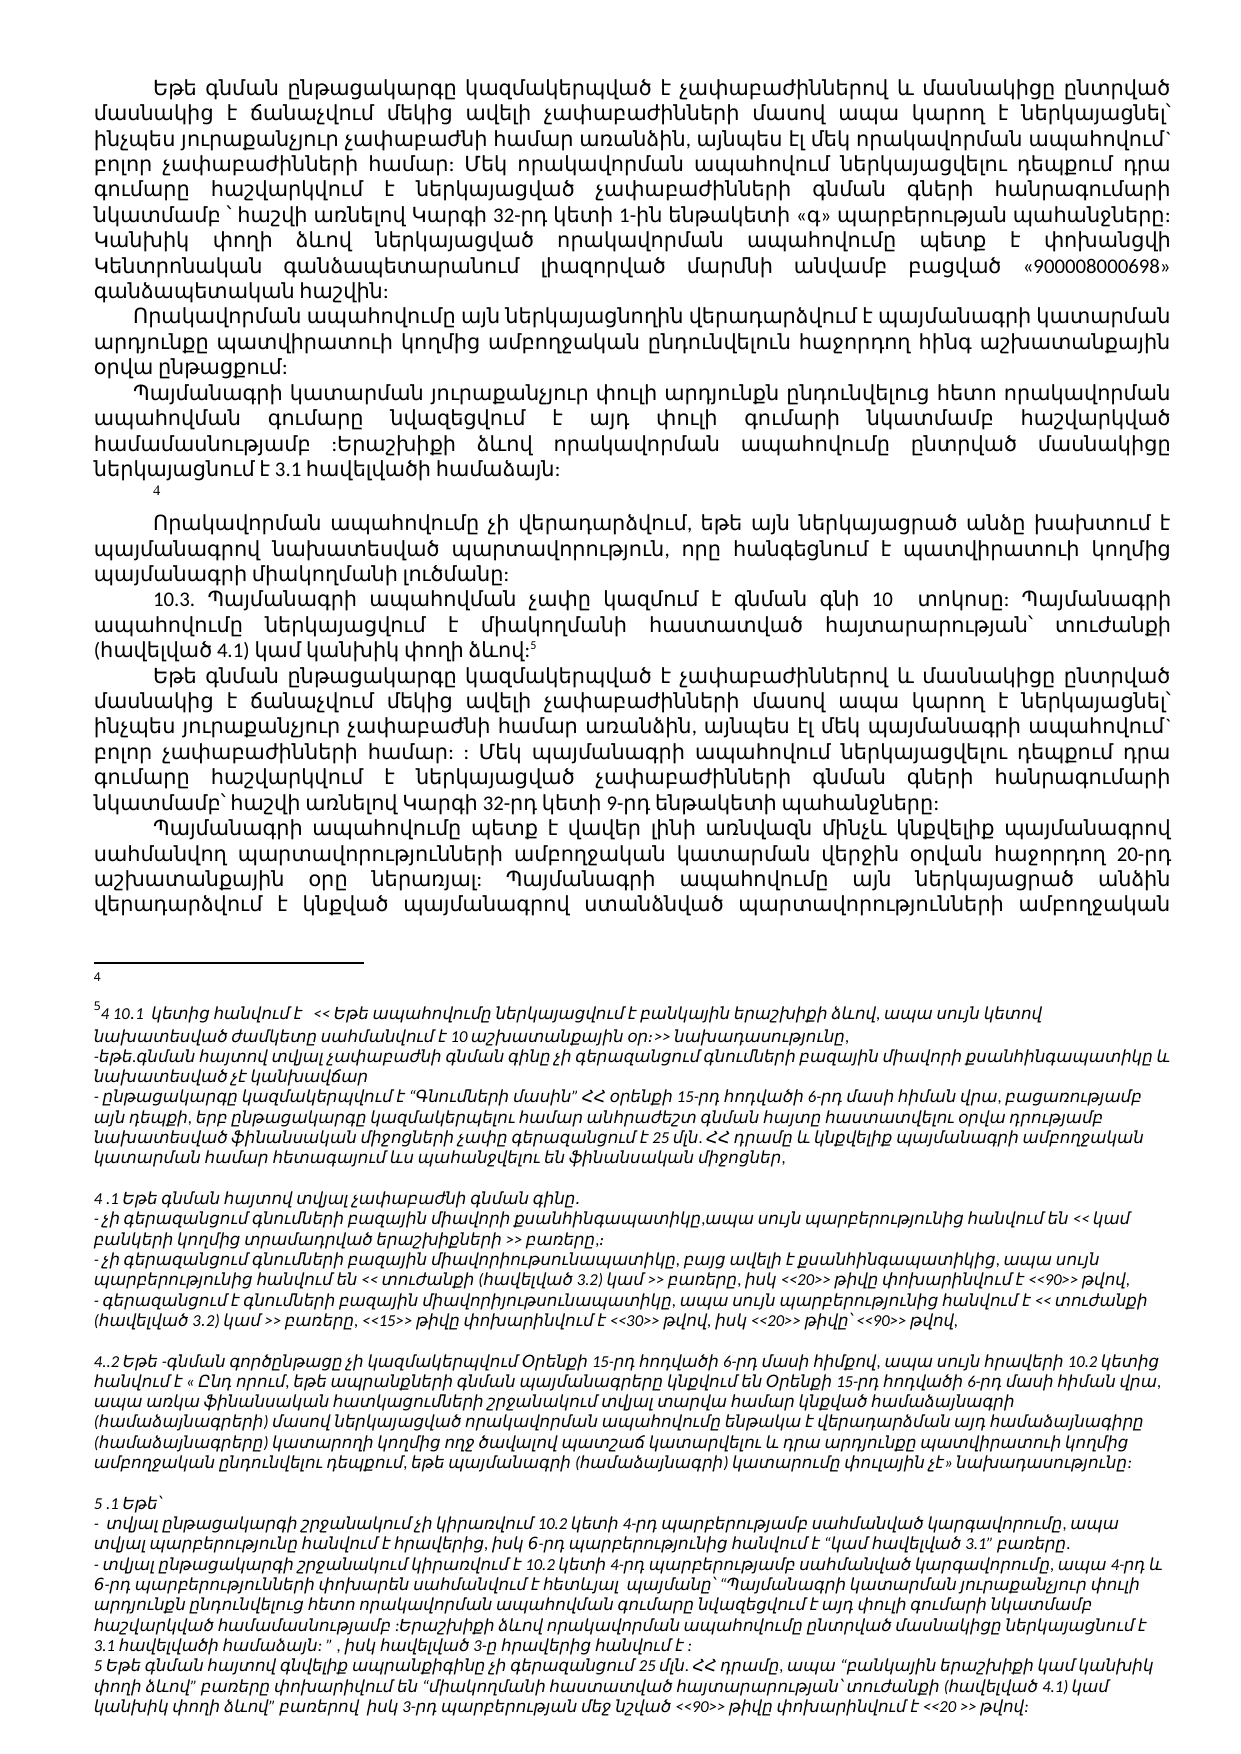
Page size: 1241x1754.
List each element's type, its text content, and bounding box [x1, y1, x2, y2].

text Եթե գնման ընթացակարգը կազմակերպված է չափաբաժիններով և մասնակիցը ընտրված մասնակից է ճանաչվում մեկից ավելի չափաբաժինների մասով ապա կարող է ներկայացնել՝ ինչպես յուրաքանչյուր չափաբաժնի համար առանձին, այնպես էլ մեկ պայմանագրի ապահովում` բոլոր չափաբաժինների համար: : Մեկ պայմանագրի ապահովում ներկայացվելու դեպքում դրա գումարը հաշվարկվում է ներկայացված չափաբաժինների գնման գների հանրագումարի նկատմամբ՝ հաշվի առնելով Կարգի 32-րդ կետի 9-րդ ենթակետի պահանջները: [94, 663, 1171, 815]
text Որակավորման ապահովումը այն ներկայացնողին վերադարձվում է պայմանագրի կատարման արդյունքը պատվիրատուի կողմից ամբողջական ընդունվելուն հաջորդող հինգ աշխատանքային օրվա ընթացքում: [94, 304, 1171, 380]
text Եթե գնման ընթացակարգը կազմակերպված է չափաբաժիններով և մասնակիցը ընտրված մասնակից է ճանաչվում մեկից ավելի չափաբաժինների մասով ապա կարող է ներկայացնել՝ ինչպես յուրաքանչյուր չափաբաժնի համար առանձին, այնպես էլ մեկ որակավորման ապահովում` բոլոր չափաբաժինների համար: Մեկ որակավորման ապահովում ներկայացվելու դեպքում դրա գումարը հաշվարկվում է ներկայացված չափաբաժինների գնման գների հանրագումարի նկատմամբ ՝ հաշվի առնելով Կարգի 32-րդ կետի 1-ին ենթակետի «գ» պարբերության պահանջները: Կանխիկ փողի ձևով ներկայացված որակավորման ապահովումը պետք է փոխանցվի Կենտրոնական գանձապետարանում լիազորված մարմնի անվամբ բացված «900008000698» գանձապետական հաշվին: [94, 75, 1171, 304]
text Պայմանագրի կատարման յուրաքանչյուր փուլի արդյունքն ընդունվելուց հետո որակավորման ապահովման գումարը նվազեցվում է այդ փուլի գումարի նկատմամբ հաշվարկված համամասնությամբ :Երաշխիքի ձևով որակավորման ապահովումը ընտրված մասնակիցը ներկայացնում է 3.1 հավելվածի համաձայն: [94, 380, 1171, 482]
text Որակավորման ապահովումը չի վերադարձվում, եթե այն ներկայացրած անձը խախտում է պայմանագրով նախատեսված պարտավորություն, որը հանգեցնում է պատվիրատուի կողմից պայմանագրի միակողմանի լուծմանը: [94, 510, 1171, 587]
text 10.3. Պայմանագրի ապահովման չափը կազմում է գնման գնի 10 տոկոսը: Պայմանագրի ապահովումը ներկայացվում է միակողմանի հաստատված հայտարարության՝ տուժանքի (հավելված 4.1) կամ կանխիկ փողի ձևով: [94, 587, 1171, 663]
text Պայմանագրի ապահովումը պետք է վավեր լինի առնվազն մինչև կնքվելիք պայմանագրով սահմանվող պարտավորությունների ամբողջական կատարման վերջին օրվան հաջորդող 20-րդ աշխատանքային օրը ներառյալ: Պայմանագրի ապահովումը այն ներկայացրած անձին վերադարձվում է կնքված պայմանագրով ստանձնված պարտավորությունների ամբողջական կատարման դեպքում՝ ամբողջական պարտավորությունների կատարման ժամկետը լրանալուն հաջորդող 5 աշխատանքային օրվա ընթացքում: [94, 815, 1171, 917]
